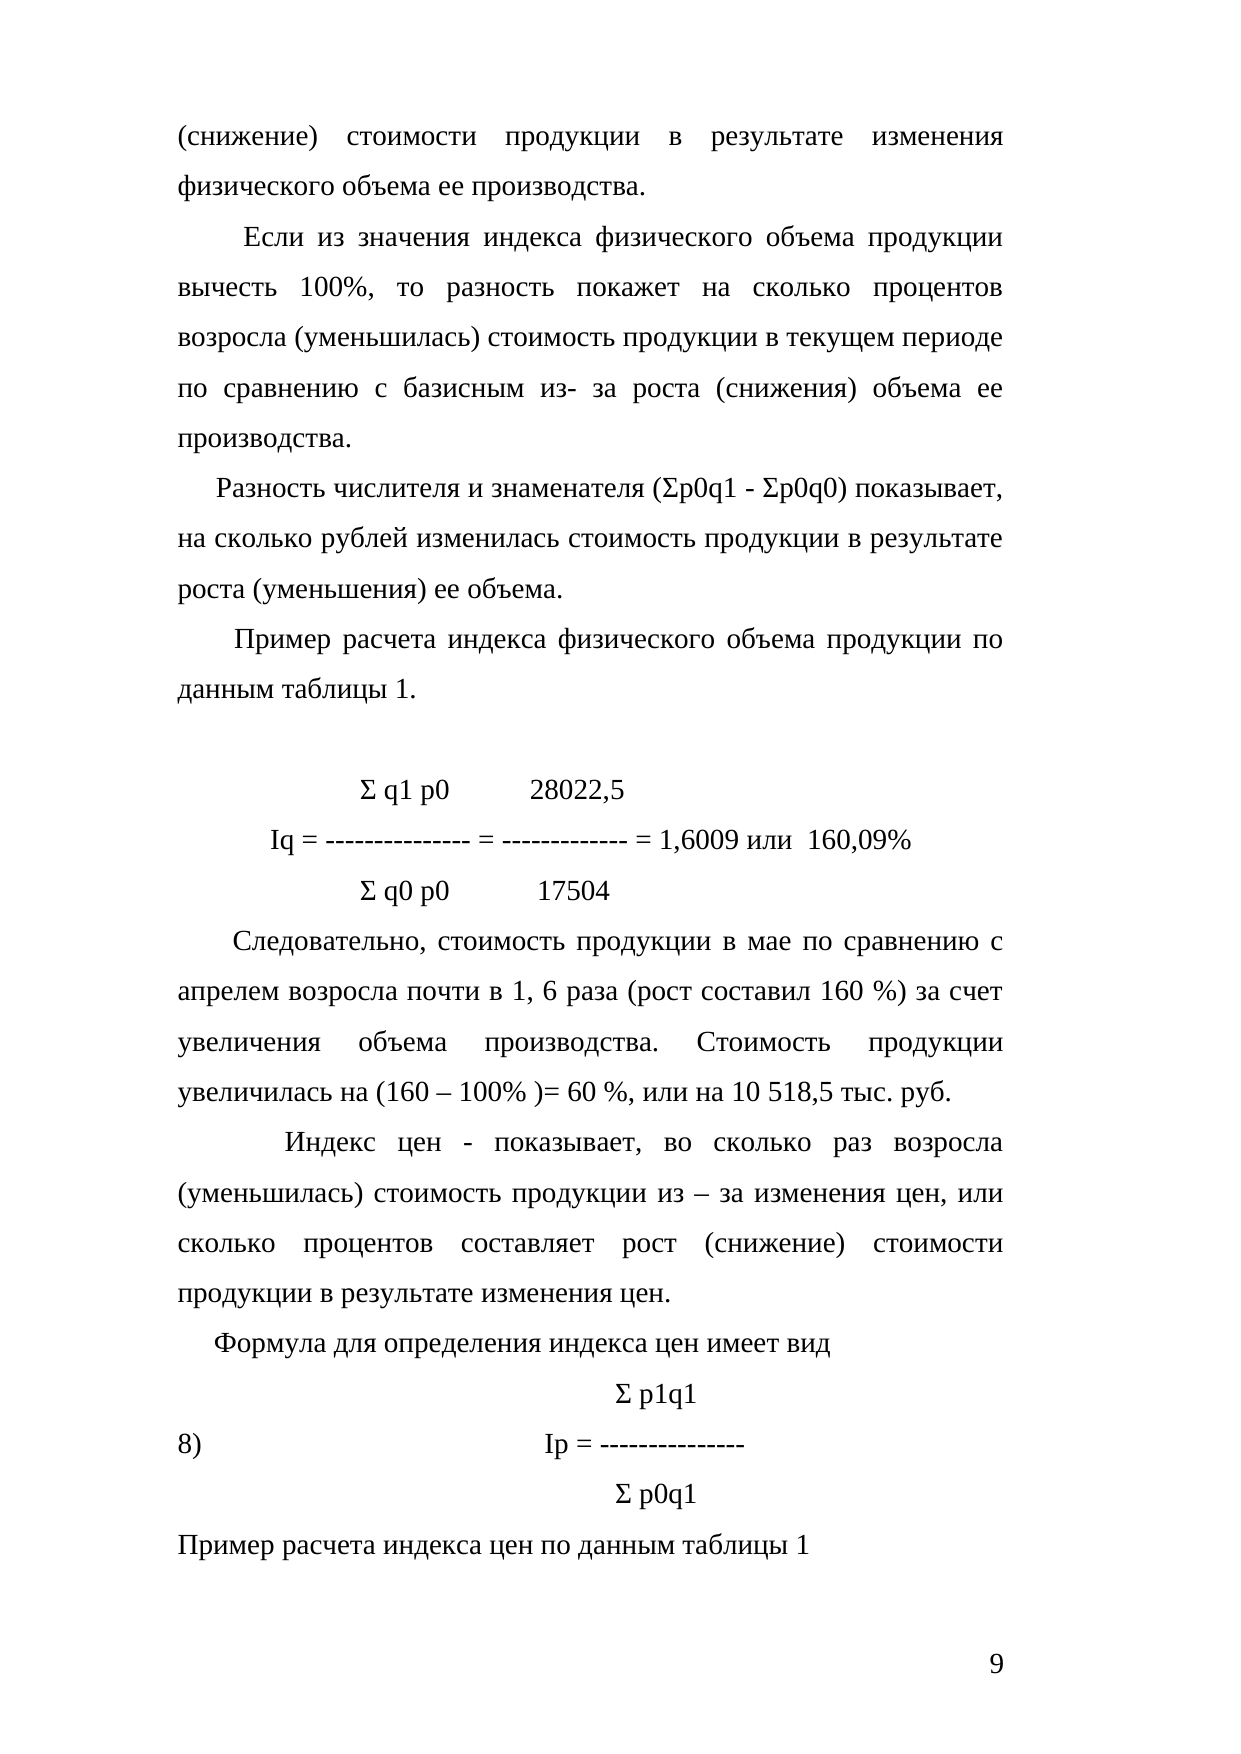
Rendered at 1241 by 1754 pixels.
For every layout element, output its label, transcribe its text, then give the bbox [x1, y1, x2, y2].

text Индекс цен - показывает, во сколько раз возросла (уменьшилась) стоимость продукции из – за изменения цен, или сколько процентов составляет рост (снижение) стоимости продукции в результате изменения цен. [177, 1124, 1004, 1309]
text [177, 118, 1004, 202]
text Σ p0q1 [177, 1477, 1004, 1510]
text Пример расчета индекса цен по данным таблицы 1 [177, 1527, 1004, 1560]
text Σ p1q1 [177, 1376, 1004, 1409]
text Если из значения индекса физического объема продукции вычесть 100%, то разность покажет на сколько процентов возросла (уменьшилась) стоимость продукции в текущем периоде по сравнению с базисным из- за роста (снижения) объема ее производства. [177, 219, 1004, 453]
text Iq = --------------- = ------------- = 1,6009 или 160,09% [177, 822, 1004, 856]
text Σ q1 p0 28022,5 [177, 772, 1004, 806]
text Следовательно, стоимость продукции в мае по сравнению с апрелем возросла почти в 1, 6 раза (рост составил 160 %) за счет увеличения объема производства. Стоимость продукции увеличилась на (160 – 100% )= 60 %, или на 10 518,5 тыс. руб. [177, 923, 1004, 1108]
text Σ q0 p0 17504 [177, 873, 1004, 906]
text Пример расчета индекса физического объема продукции по данным таблицы 1. [177, 621, 1004, 705]
text Формула для определения индекса цен имеет вид [177, 1326, 1004, 1359]
text 8) Iр = --------------- [177, 1426, 1004, 1460]
text Разность числителя и знаменателя (Σp0q1 - Σp0q0) показывает, на сколько рублей изменилась стоимость продукции в результате роста (уменьшения) ее объема. [177, 470, 1004, 604]
